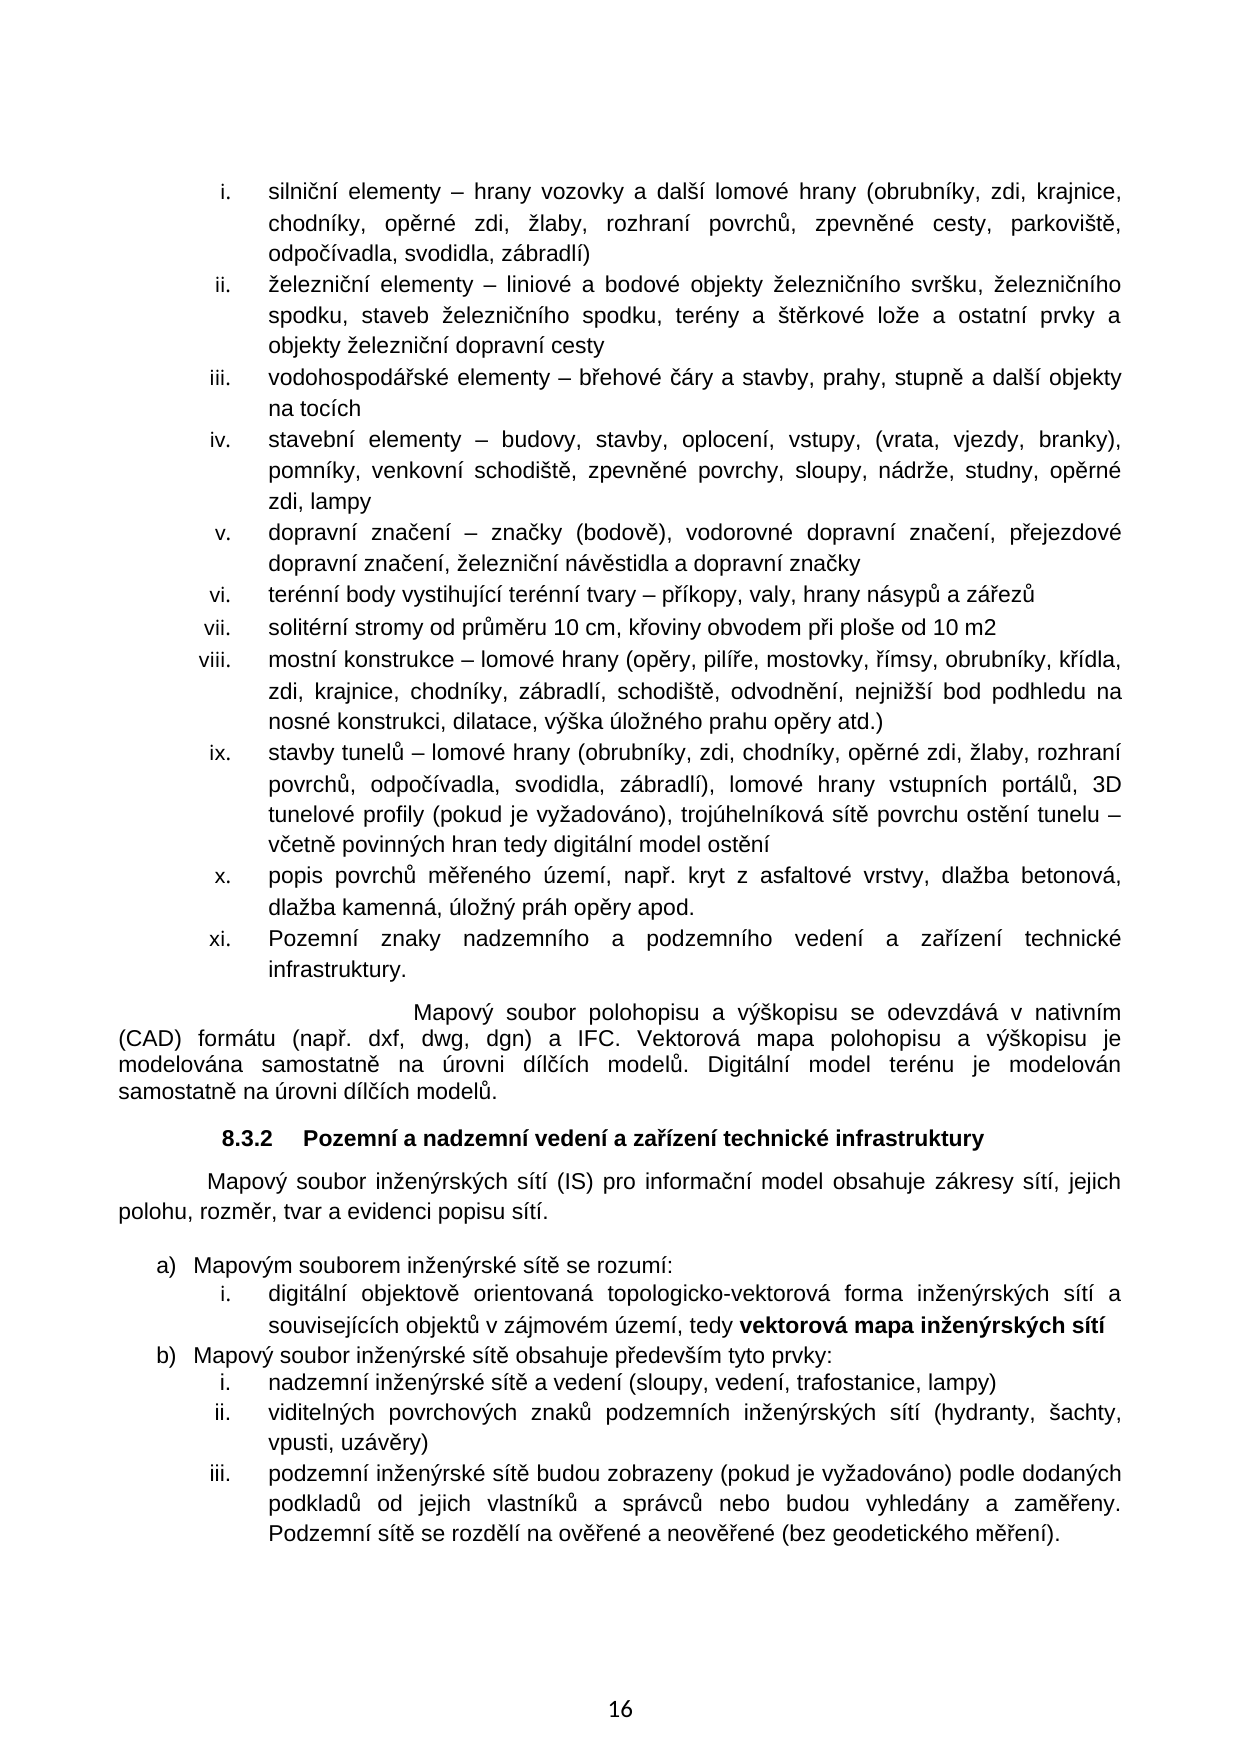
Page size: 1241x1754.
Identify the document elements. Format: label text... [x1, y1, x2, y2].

list digitální objektově orientovaná topologicko-vektorová forma inženýrských sítí a souvisejících objektů v zájmovém území, tedy vektorová mapa inženýrských sítí [231, 1279, 1122, 1338]
list stavební elementy – budovy, stavby, oplocení, vstupy, (vrata, vjezdy, branky), pomníky, venkovní schodiště, zpevněné povrchy, sloupy, nádrže, studny, opěrné zdi, lampy [231, 425, 1122, 514]
text Mapový soubor polohopisu a výškopisu se odevzdává v nativním (CAD) formátu (např. dxf, dwg, dgn) a IFC. Vektorová mapa polohopisu a výškopisu je modelována samostatně na úrovni dílčích modelů. Digitální model terénu je modelován samostatně na úrovni dílčích modelů. [118, 999, 1122, 1104]
list Mapovým souborem inženýrské sítě se rozumí: [156, 1252, 1122, 1279]
list mostní konstrukce – lomové hrany (opěry, pilíře, mostovky, římsy, obrubníky, křídla, zdi, krajnice, chodníky, zábradlí, schodiště, odvodnění, nejnižší bod podhledu na nosné konstrukci, dilatace, výška úložného prahu opěry atd.) [231, 646, 1122, 734]
list vodohospodářské elementy – břehové čáry a stavby, prahy, stupně a další objekty na tocích [231, 363, 1122, 421]
list Pozemní znaky nadzemního a podzemního vedení a zařízení technické infrastruktury. [231, 924, 1122, 982]
list Pozemní a nadzemní vedení a zařízení technické infrastruktury [222, 1125, 1122, 1151]
list nadzemní inženýrské sítě a vedení (sloupy, vedení, trafostanice, lampy) [231, 1369, 1122, 1395]
list solitérní stromy od průměru 10 cm, křoviny obvodem při ploše od 10 m2 [231, 613, 1122, 641]
list železniční elementy – liniové a bodové objekty železničního svršku, železničního spodku, staveb železničního spodku, terény a štěrkové lože a ostatní prvky a objekty železniční dopravní cesty [231, 270, 1122, 359]
list terénní body vystihující terénní tvary – příkopy, valy, hrany násypů a zářezů [231, 580, 1122, 609]
list popis povrchů měřeného území, např. kryt z asfaltové vrstvy, dlažba betonová, dlažba kamenná, úložný práh opěry apod. [231, 861, 1122, 920]
list stavby tunelů – lomové hrany (obrubníky, zdi, chodníky, opěrné zdi, žlaby, rozhraní povrchů, odpočívadla, svodidla, zábradlí), lomové hrany vstupních portálů, 3D tunelové profily (pokud je vyžadováno), trojúhelníková sítě povrchu ostění tunelu – včetně povinných hran tedy digitální model ostění [231, 738, 1122, 857]
list silniční elementy – hrany vozovky a další lomové hrany (obrubníky, zdi, krajnice, chodníky, opěrné zdi, žlaby, rozhraní povrchů, zpevněné cesty, parkoviště, odpočívadla, svodidla, zábradlí) [231, 177, 1122, 266]
list viditelných povrchových znaků podzemních inženýrských sítí (hydranty, šachty, vpusti, uzávěry) [231, 1399, 1122, 1456]
text Mapový soubor inženýrských sítí (IS) pro informační model obsahuje zákresy sítí, jejich polohu, rozměr, tvar a evidenci popisu sítí. [118, 1168, 1122, 1224]
list Mapový soubor inženýrské sítě obsahuje především tyto prvky: [156, 1342, 1122, 1369]
list dopravní značení – značky (bodově), vodorovné dopravní značení, přejezdové dopravní značení, železniční návěstidla a dopravní značky [231, 518, 1122, 576]
list podzemní inženýrské sítě budou zobrazeny (pokud je vyžadováno) podle dodaných podkladů od jejich vlastníků a správců nebo budou vyhledány a zaměřeny. Podzemní sítě se rozdělí na ověřené a neověřené (bez geodetického měření). [231, 1459, 1122, 1546]
